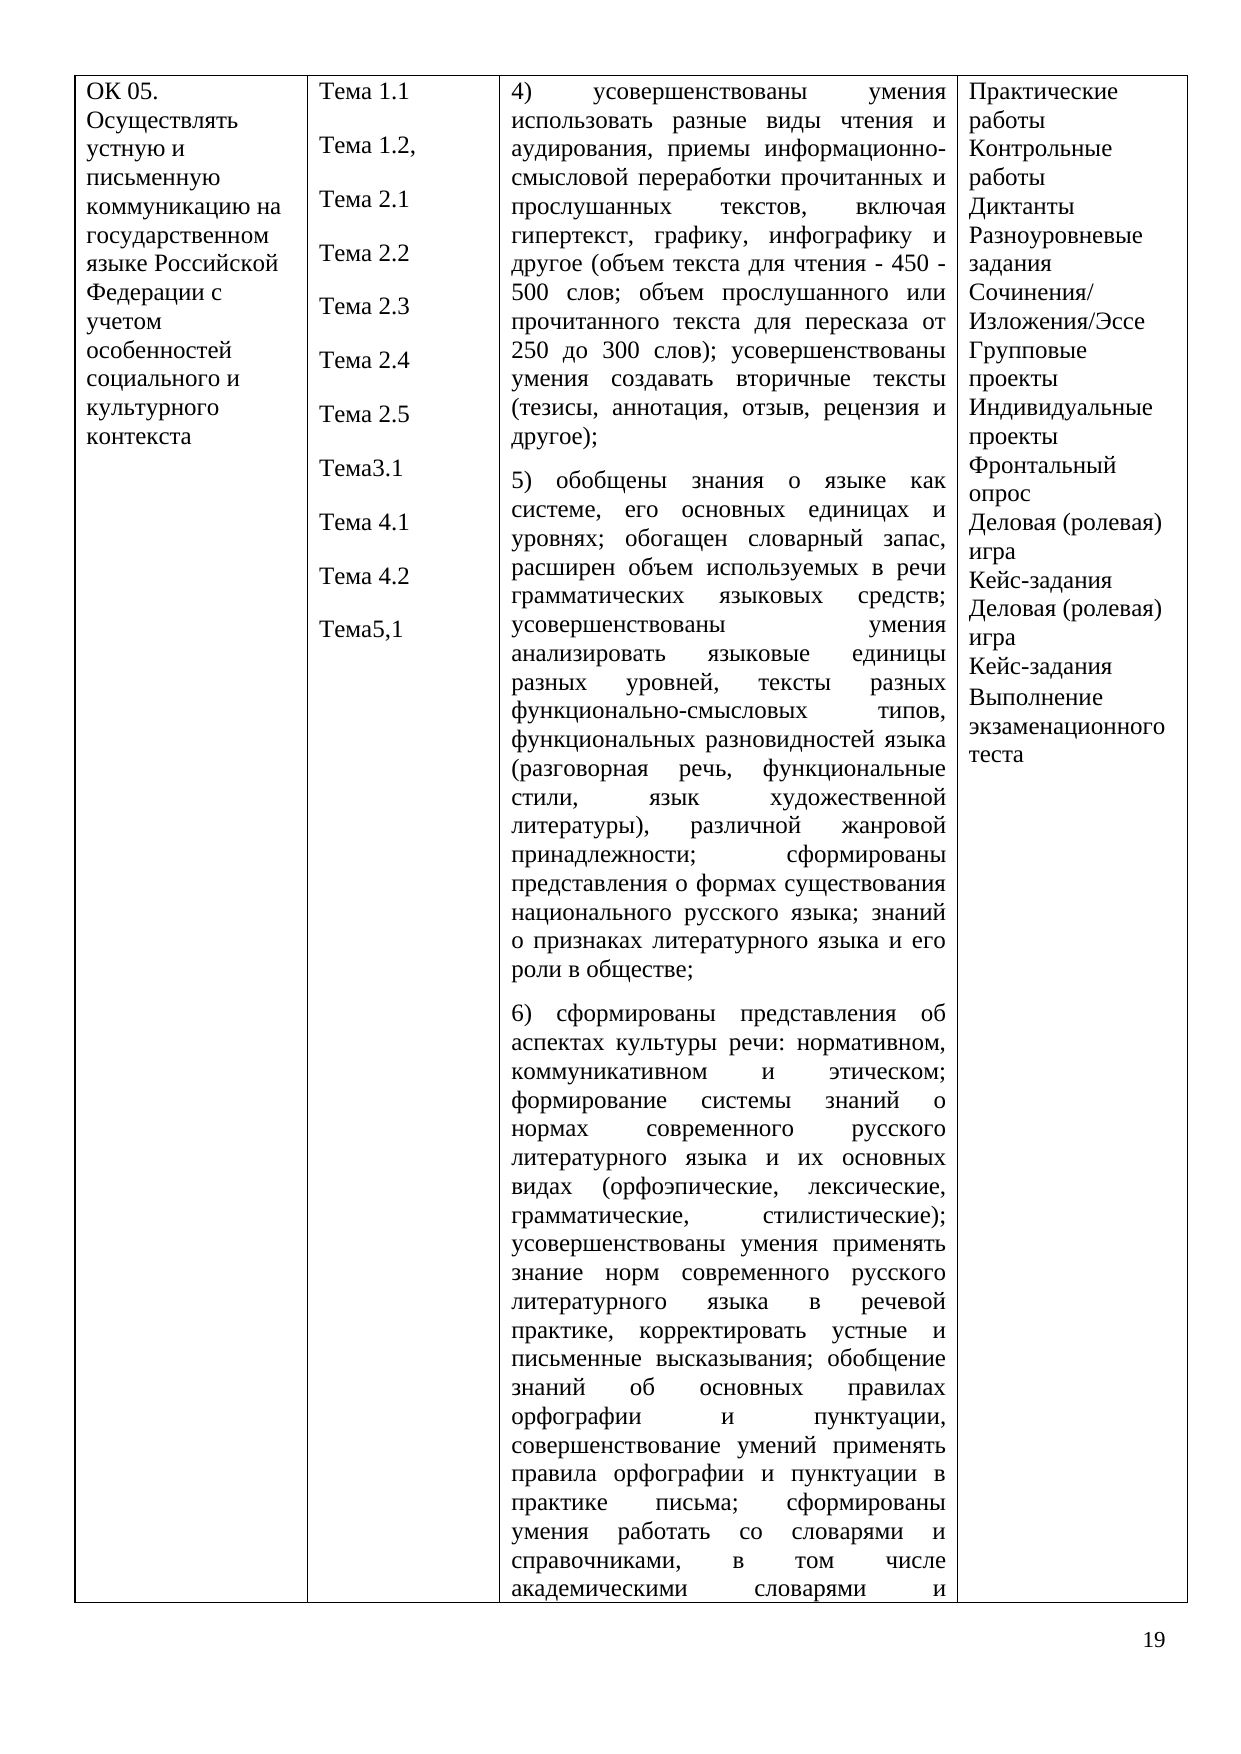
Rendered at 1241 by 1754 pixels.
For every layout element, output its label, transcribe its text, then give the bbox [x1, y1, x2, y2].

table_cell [76, 76, 307, 1602]
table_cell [958, 76, 1187, 1602]
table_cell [308, 76, 499, 1602]
